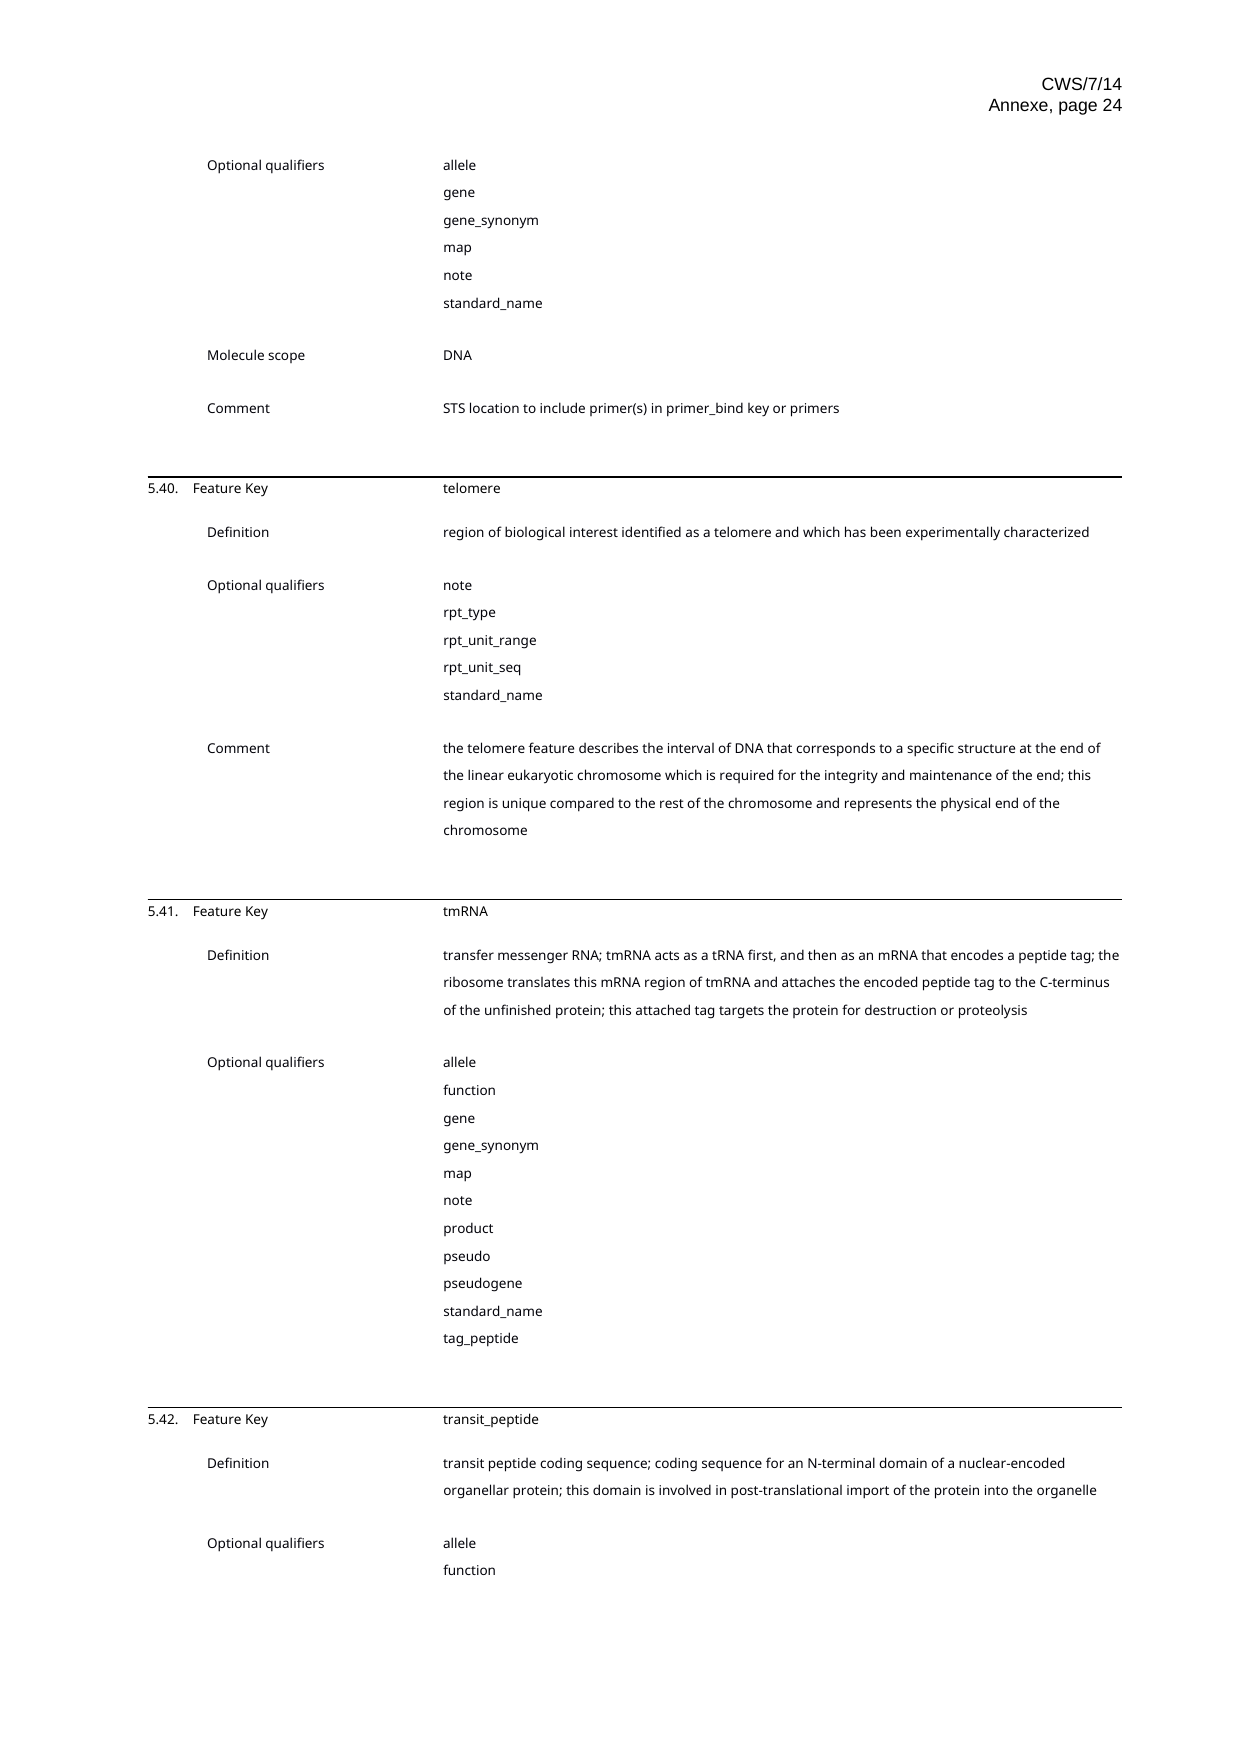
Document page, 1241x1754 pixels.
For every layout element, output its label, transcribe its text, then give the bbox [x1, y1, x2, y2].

text gene [443, 183, 1122, 202]
text Definition region of biological interest identified as a telomere and which has been experimentally characterized [207, 523, 1122, 541]
text standard_name [443, 686, 1122, 704]
text Molecule scope DNA [207, 346, 1122, 364]
text Comment the telomere feature describes the interval of DNA that corresponds to a specific structure at the end of the linear eukaryotic chromosome which is required for the integrity and maintenance of the end; this region is unique compared to the rest of the chromosome and represents the physical end of the chromosome [207, 738, 1122, 840]
text map [443, 1164, 1122, 1182]
text Feature Key telomere [148, 478, 1122, 498]
text gene [443, 1108, 1122, 1127]
text rpt_unit_range [443, 631, 1122, 649]
text Feature Key transit_peptide [148, 1408, 1122, 1428]
text function [443, 1561, 1122, 1580]
text Optional qualifiers allele [207, 1534, 1122, 1552]
text note [443, 1191, 1122, 1210]
text product [443, 1219, 1122, 1237]
text standard_name [443, 1302, 1122, 1320]
text Optional qualifiers allele [207, 156, 1122, 174]
text pseudogene [443, 1274, 1122, 1293]
text Optional qualifiers note [207, 576, 1122, 594]
text rpt_type [443, 603, 1122, 622]
text Feature Key tmRNA [148, 900, 1122, 921]
text pseudo [443, 1247, 1122, 1265]
text map [443, 238, 1122, 257]
text Definition transit peptide coding sequence; coding sequence for an N-terminal domain of a nuclear-encoded organellar protein; this domain is involved in post-translational import of the protein into the organelle [207, 1453, 1122, 1499]
text tag_peptide [443, 1329, 1122, 1348]
text standard_name [443, 293, 1122, 312]
text function [443, 1081, 1122, 1099]
text Optional qualifiers allele [207, 1053, 1122, 1072]
text Definition transfer messenger RNA; tmRNA acts as a tRNA first, and then as an mRNA that encodes a peptide tag; the ribosome translates this mRNA region of tmRNA and attaches the encoded peptide tag to the C-terminus of the unfinished protein; this attached tag targets the protein for destruction or proteolysis [207, 946, 1122, 1019]
text gene_synonym [443, 211, 1122, 229]
text rpt_unit_seq [443, 658, 1122, 677]
text gene_synonym [443, 1136, 1122, 1154]
text note [443, 266, 1122, 284]
text Comment STS location to include primer(s) in primer_bind key or primers [207, 399, 1122, 417]
